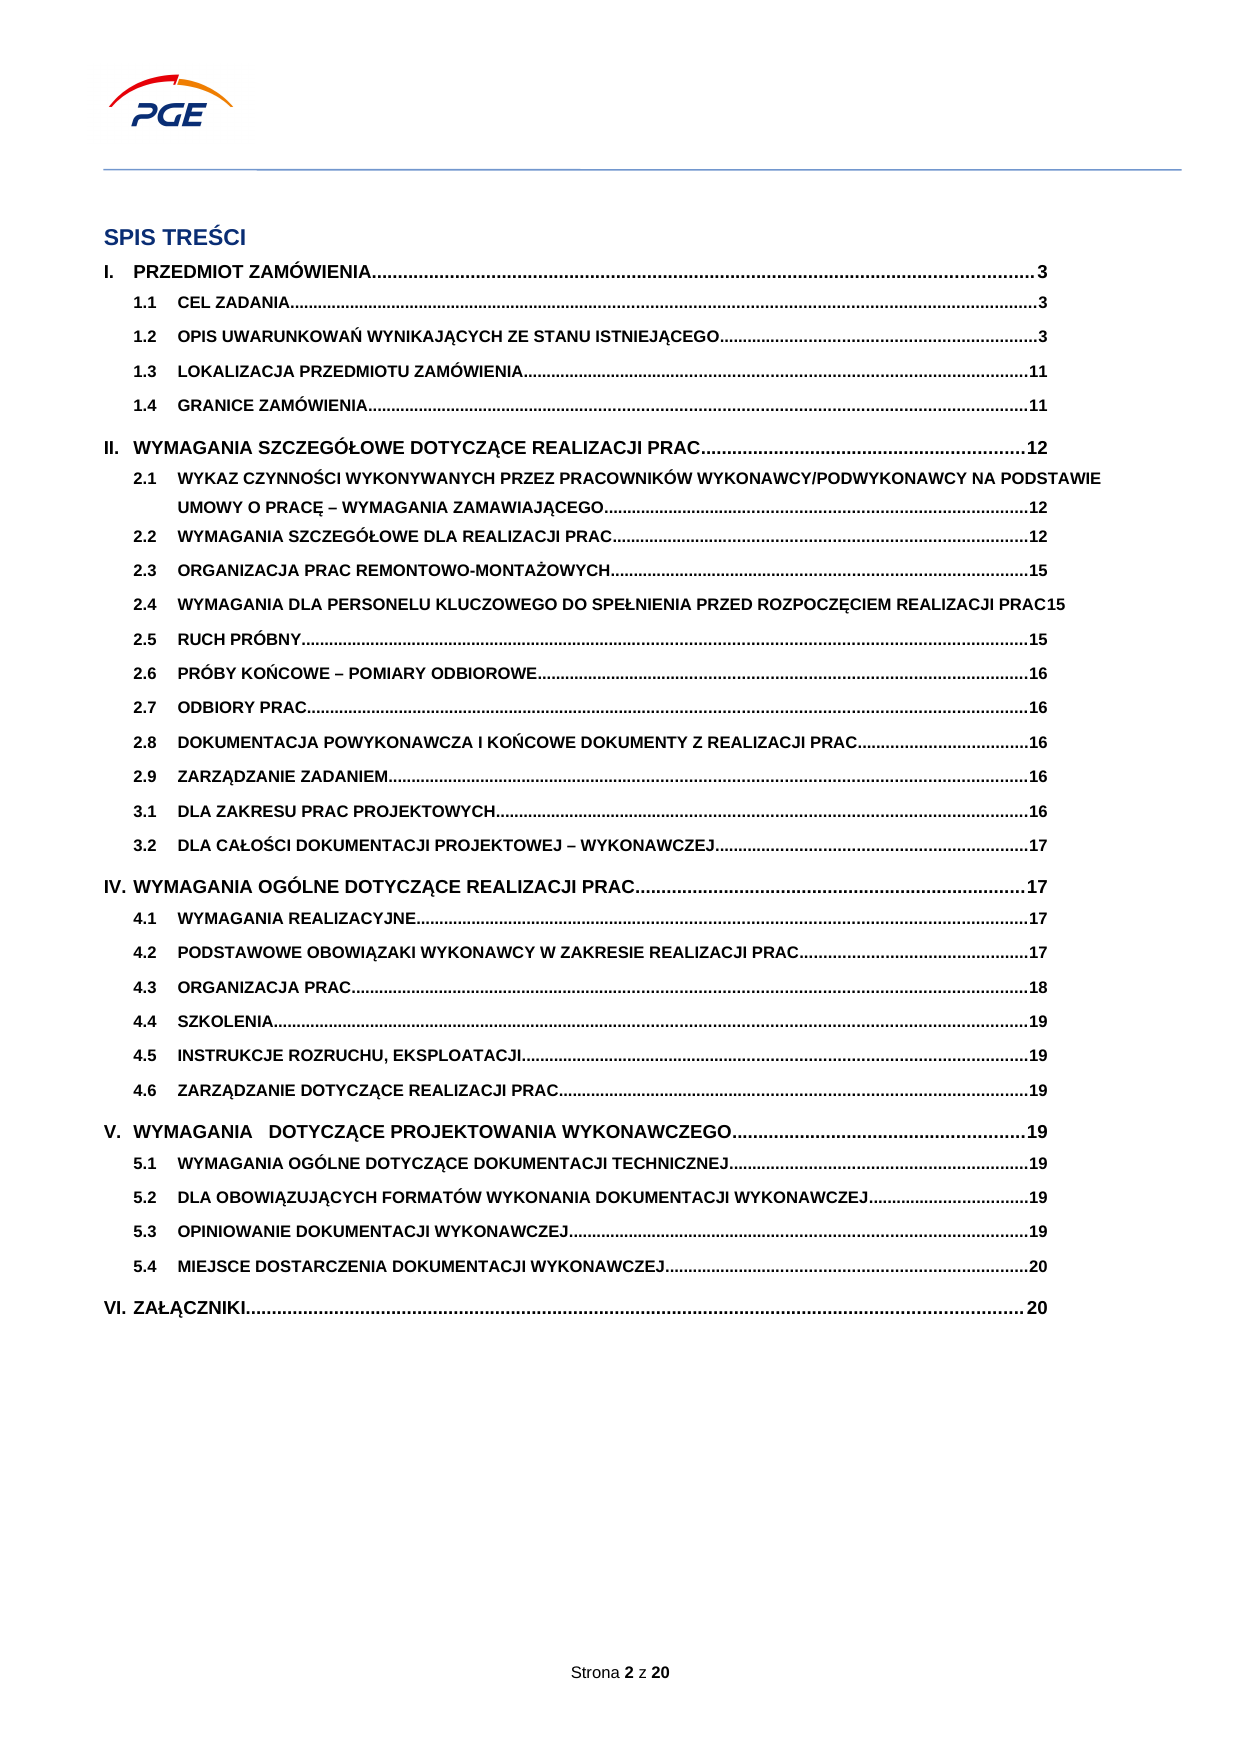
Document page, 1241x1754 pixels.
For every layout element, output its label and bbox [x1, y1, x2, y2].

picture [87, 63, 255, 144]
